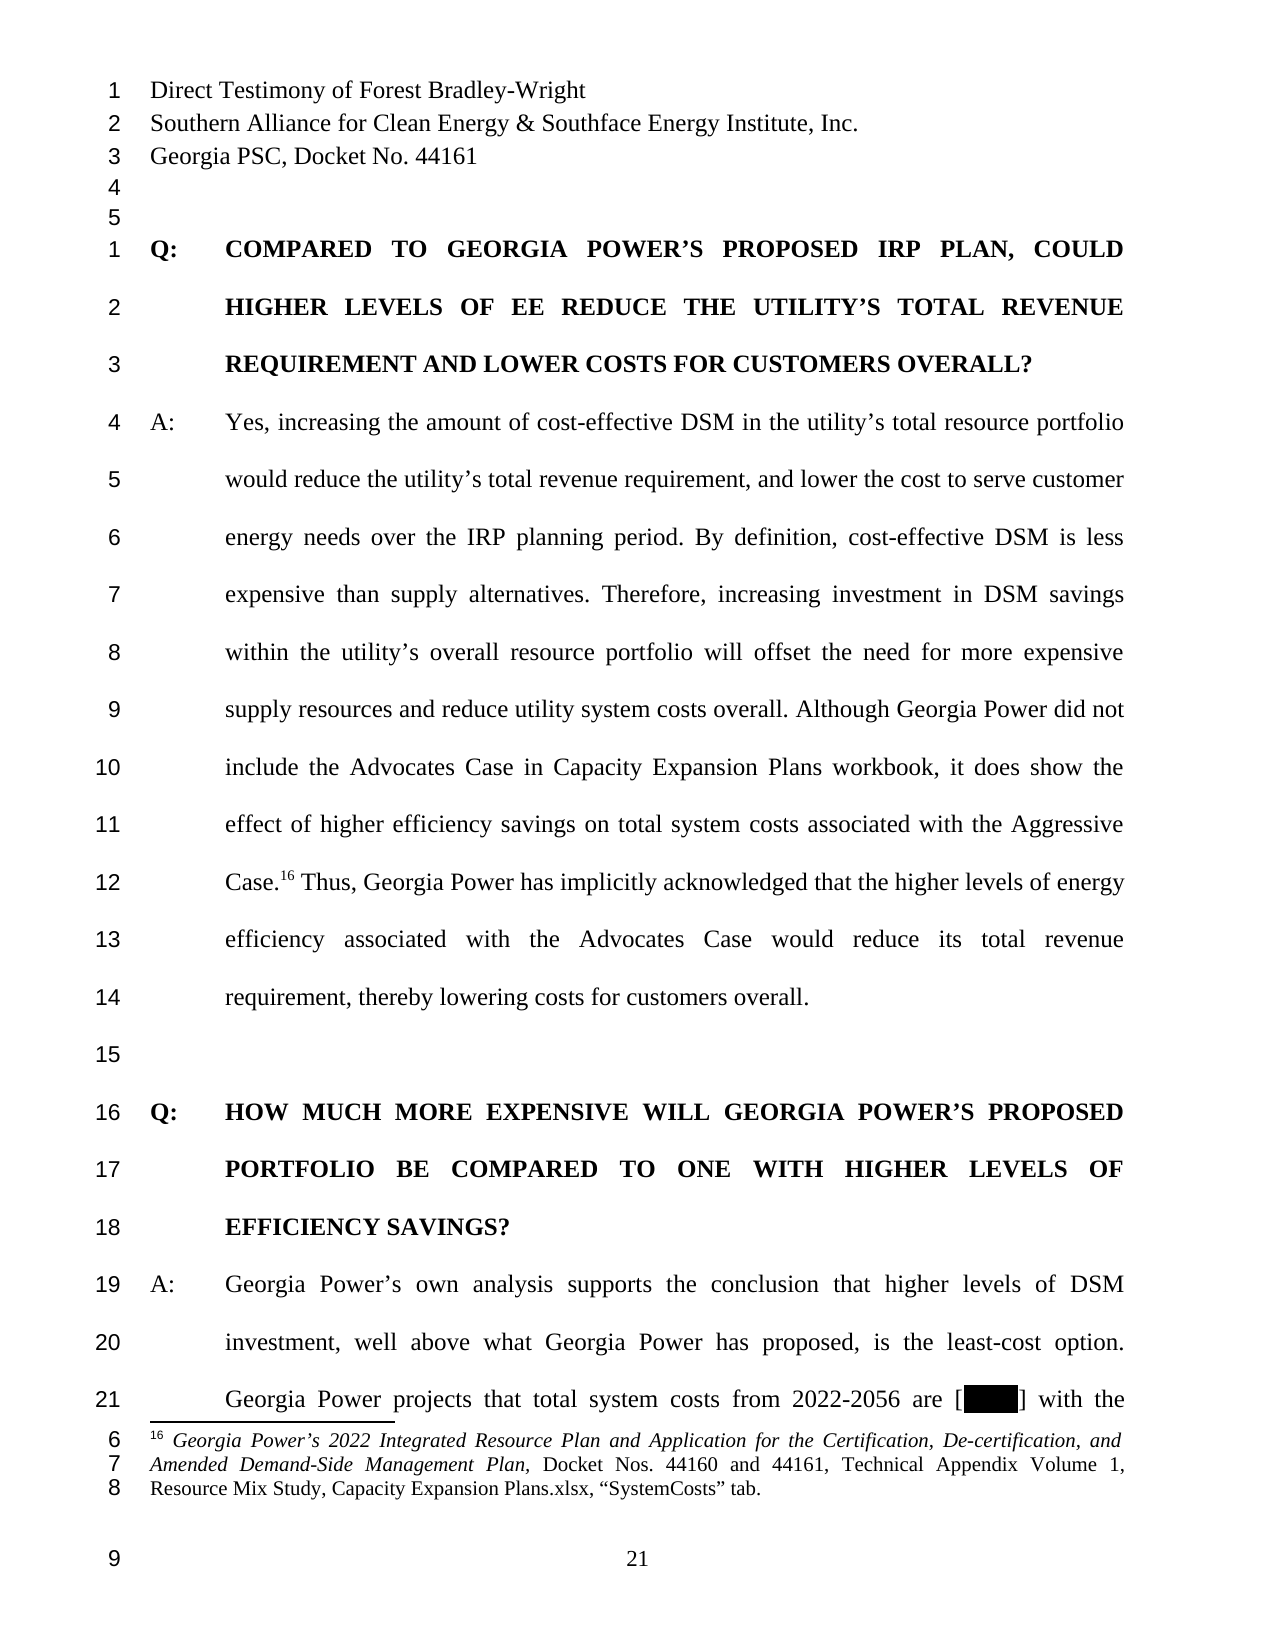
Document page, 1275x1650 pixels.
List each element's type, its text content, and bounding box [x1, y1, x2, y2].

text A: Yes, increasing the amount of cost-effective DSM in the utility’s total resource portfolio would reduce the utility’s total revenue requirement, and lower the cost to serve customer energy needs over the IRP planning period. By definition, cost-effective DSM is less expensive than supply alternatives. Therefore, increasing investment in DSM savings within the utility’s overall resource portfolio will offset the need for more expensive supply resources and reduce utility system costs overall. Although Georgia Power did not include the Advocates Case in Capacity Expansion Plans workbook, it does show the effect of higher efficiency savings on total system costs associated with the Aggressive Case. Thus, Georgia Power has implicitly acknowledged that the higher levels of energy efficiency associated with the Advocates Case would reduce its total revenue requirement, thereby lowering costs for customers overall. [150, 407, 1125, 1011]
text Q: COMPARED TO GEORGIA POWER’S PROPOSED IRP PLAN, COULD HIGHER LEVELS OF EE REDUCE THE UTILITY’S TOTAL REVENUE REQUIREMENT AND LOWER COSTS FOR CUSTOMERS OVERALL? [150, 234, 1125, 378]
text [150, 1269, 1125, 1413]
text Q: HOW MUCH MORE EXPENSIVE WILL GEORGIA POWER’S PROPOSED PORTFOLIO BE COMPARED TO ONE WITH HIGHER LEVELS OF EFFICIENCY SAVINGS? [150, 1097, 1125, 1241]
